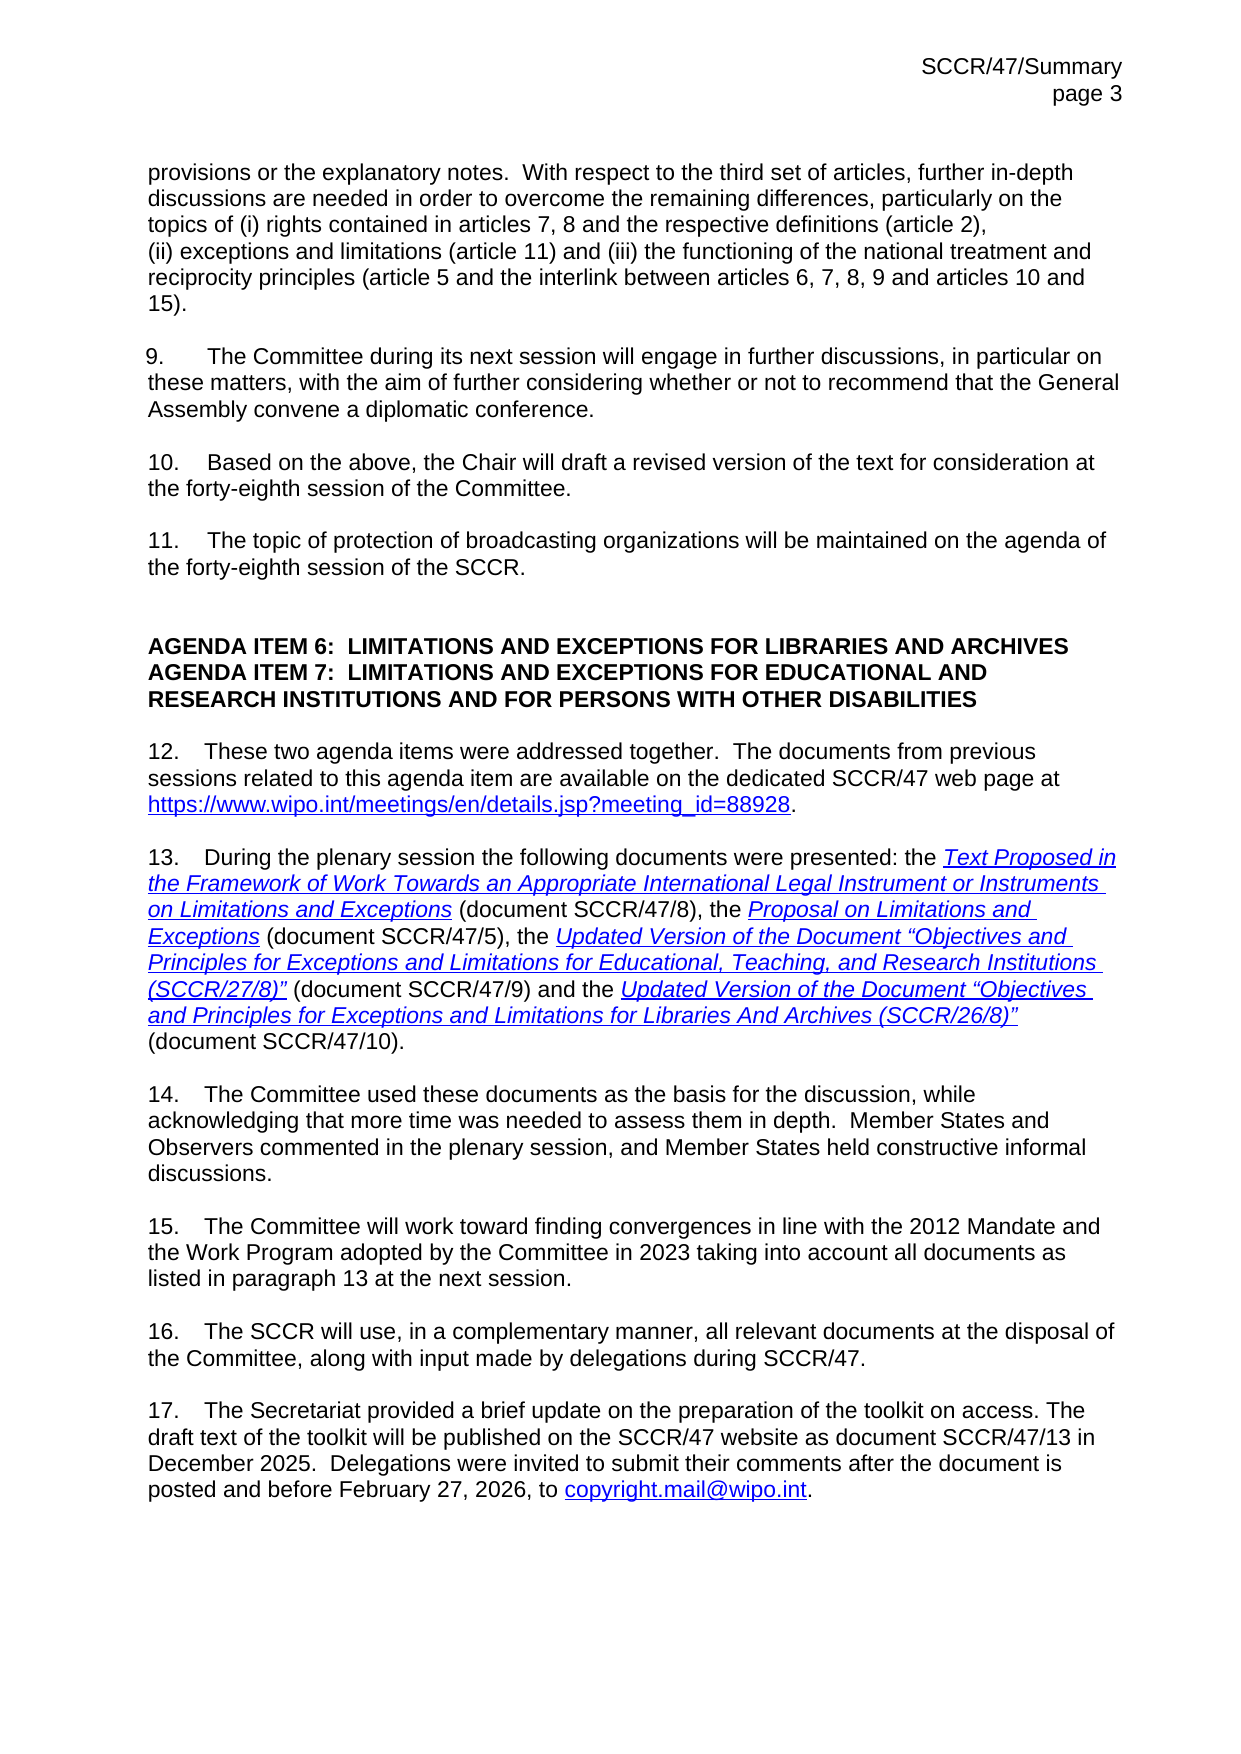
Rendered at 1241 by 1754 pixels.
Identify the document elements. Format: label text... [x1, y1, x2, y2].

list Based on the above, the Chair will draft a revised version of the text for consideration at the forty-eighth session of the Committee. [148, 448, 1122, 501]
list The topic of protection of broadcasting organizations will be maintained on the agenda of the forty-eighth session of the SCCR. [148, 527, 1122, 580]
list The Secretariat provided a brief update on the preparation of the toolkit on access. The draft text of the toolkit will be published on the SCCR/47 website as document SCCR/47/13 in December 2025. Delegations were invited to submit their comments after the document is posted and before February 27, 2026, to copyright.mail@wipo.int. [148, 1397, 1122, 1503]
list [148, 158, 1122, 317]
list The SCCR will use, in a complementary manner, all relevant documents at the disposal of the Committee, along with input made by delegations during SCCR/47. [148, 1318, 1122, 1371]
list The Committee will work toward finding convergences in line with the 2012 Mandate and the Work Program adopted by the Committee in 2023 taking into account all documents as listed in paragraph 13 at the next session. [148, 1213, 1122, 1292]
text AGENDA ITEM 6: Limitations and exceptions for libraries and archives [148, 633, 1122, 659]
text AGENDA ITEM 7: Limitations and exceptions for educational and research institutions and for persons with other disabilities [148, 659, 1122, 712]
list These two agenda items were addressed together. The documents from previous sessions related to this agenda item are available on the dedicated SCCR/47 web page at https://www.wipo.int/meetings/en/details.jsp?meeting_id=88928. [148, 738, 1122, 817]
list The Committee during its next session will engage in further discussions, in particular on these matters, with the aim of further considering whether or not to recommend that the General Assembly convene a diplomatic conference. [145, 343, 1122, 422]
list The Committee used these documents as the basis for the discussion, while acknowledging that more time was needed to assess them in depth. Member States and Observers commented in the plenary session, and Member States held constructive informal discussions. [148, 1081, 1122, 1186]
list During the plenary session the following documents were presented: the Text Proposed in the Framework of Work Towards an Appropriate International Legal Instrument or Instruments on Limitations and Exceptions (document SCCR/47/8), the Proposal on Limitations and Exceptions (document SCCR/47/5), the Updated Version of the Document “Objectives and Principles for Exceptions and Limitations for Educational, Teaching, and Research Institutions (SCCR/27/8)” (document SCCR/47/9) and the Updated Version of the Document “Objectives and Principles for Exceptions and Limitations for Libraries And Archives (SCCR/26/8)” (document SCCR/47/10). [148, 844, 1122, 1054]
